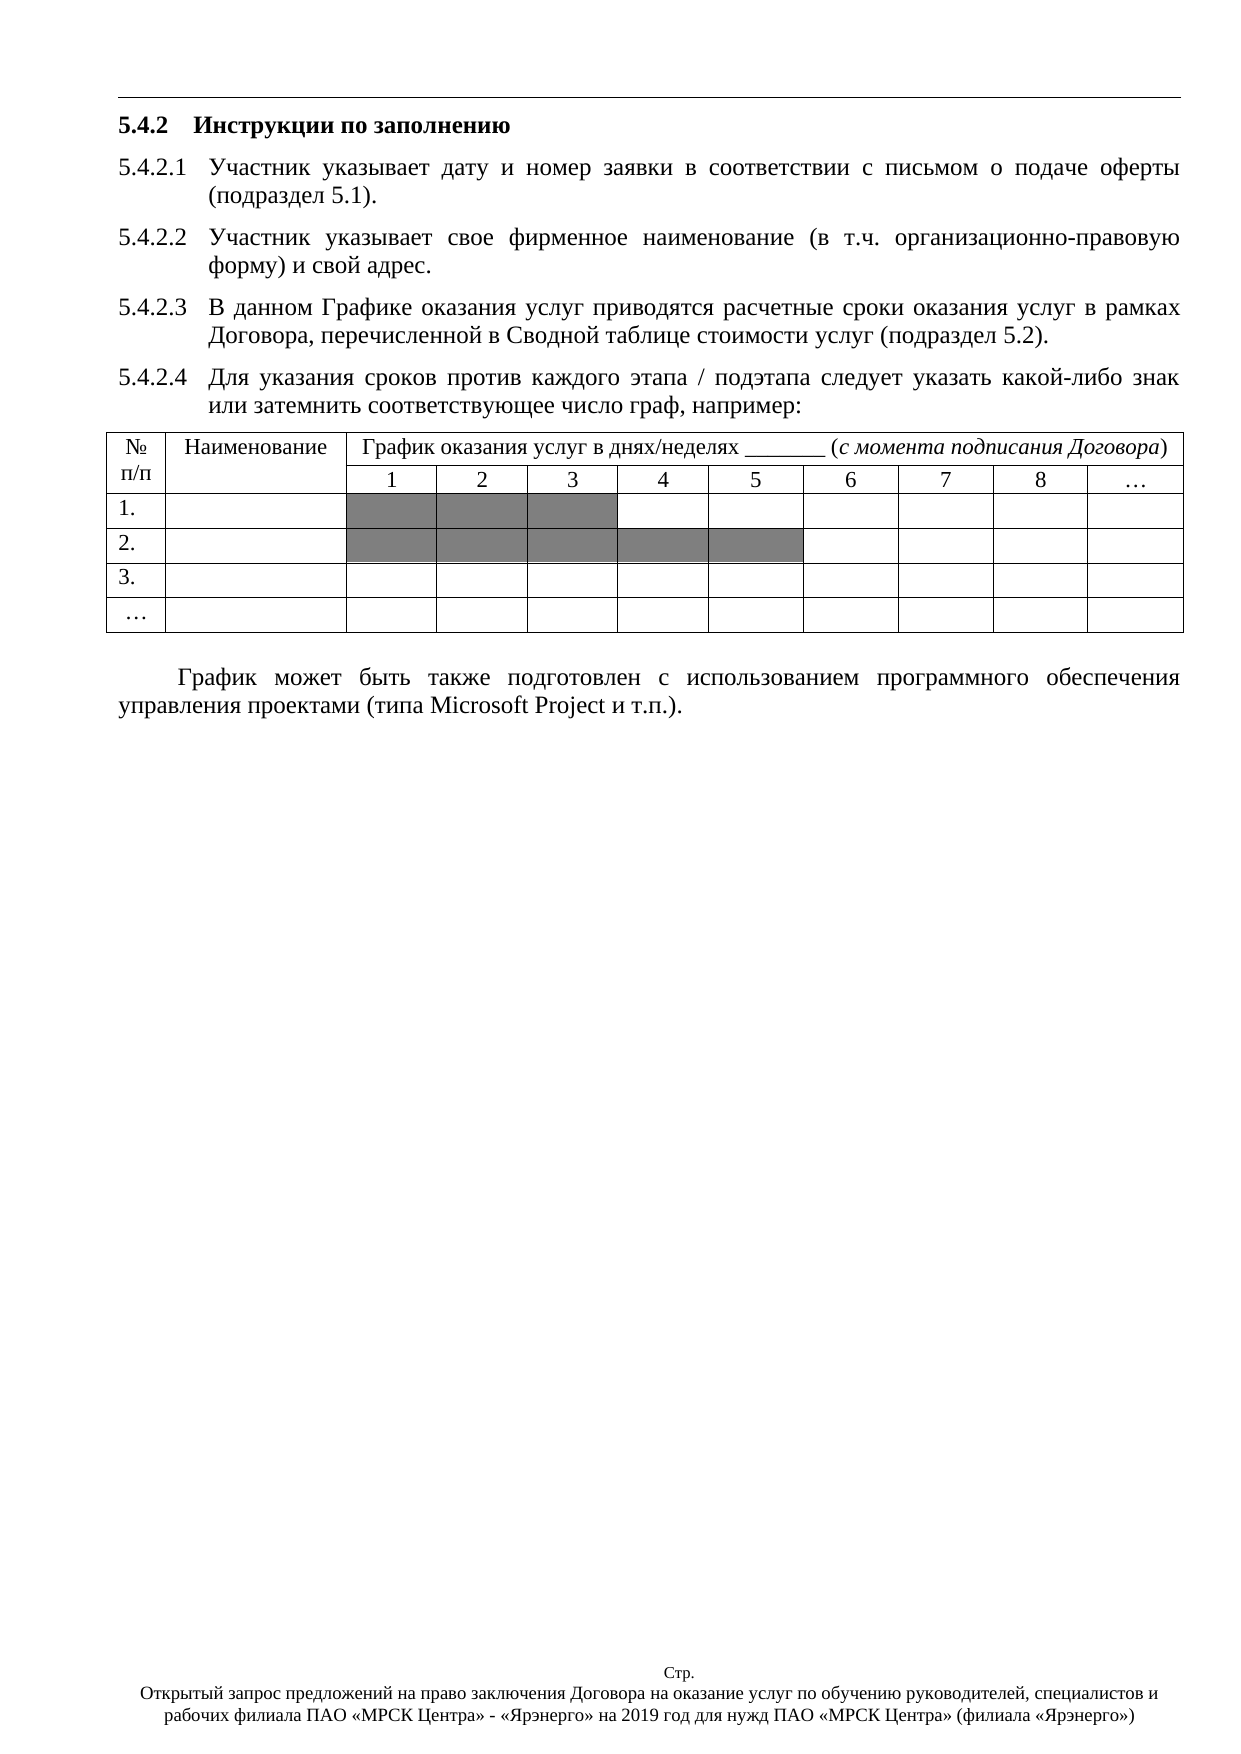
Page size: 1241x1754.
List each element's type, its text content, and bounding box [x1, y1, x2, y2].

table_cell [618, 564, 708, 597]
text График может быть также подготовлен с использованием программного обеспечения управления проектами (типа Microsoft Project и т.п.). [118, 662, 1181, 719]
table_cell [899, 494, 993, 528]
table_cell [994, 494, 1087, 528]
table_cell [528, 564, 617, 597]
table_cell [347, 598, 436, 632]
table_cell 1 [347, 466, 436, 493]
table_cell [528, 598, 617, 632]
list Для указания сроков против каждого этапа / подэтапа следует указать какой-либо знак или затемнить соответствующее число граф, например: [118, 362, 1181, 419]
list В данном Графике оказания услуг приводятся расчетные сроки оказания услуг в рамках Договора, перечисленной в Сводной таблице стоимости услуг (подраздел 5.2). [118, 292, 1181, 349]
table_cell [994, 598, 1087, 632]
table_cell [437, 529, 527, 562]
table_cell [994, 529, 1087, 562]
table_cell 5 [709, 466, 803, 493]
subtitle Инструкции по заполнению [118, 111, 1181, 139]
table_cell 7 [899, 466, 993, 493]
table_cell [347, 494, 436, 528]
table_header № п/п [107, 433, 165, 493]
table_cell [347, 564, 436, 597]
table_cell [709, 564, 803, 597]
list Участник указывает дату и номер заявки в соответствии с письмом о подаче оферты (подраздел 5.1). [118, 152, 1181, 209]
table_cell 8 [994, 466, 1087, 493]
table_cell [1088, 598, 1183, 632]
table_cell [804, 564, 898, 597]
table_cell [709, 598, 803, 632]
table_cell [437, 494, 527, 528]
table_cell [528, 494, 617, 528]
table_cell [107, 564, 165, 597]
table_cell [804, 494, 898, 528]
table_cell [1088, 494, 1183, 528]
table_cell 2 [437, 466, 527, 493]
table_cell [618, 529, 708, 562]
table_cell 6 [804, 466, 898, 493]
table_cell [166, 494, 346, 528]
table_cell [166, 564, 346, 597]
table_cell 3 [528, 466, 617, 493]
table_cell [994, 564, 1087, 597]
table_cell [166, 529, 346, 562]
table_cell [618, 598, 708, 632]
table_cell [618, 494, 708, 528]
list Участник указывает свое фирменное наименование (в т.ч. организационно-правовую форму) и свой адрес. [118, 222, 1181, 279]
table_cell [437, 598, 527, 632]
table_header График оказания услуг в днях/неделях _______ (с момента подписания Договора) [347, 433, 1183, 465]
table_cell [437, 564, 527, 597]
table_cell [1088, 564, 1183, 597]
table_cell [804, 598, 898, 632]
table_cell … [1088, 466, 1183, 493]
table_cell [899, 598, 993, 632]
table_cell [347, 529, 436, 562]
table_cell [1088, 529, 1183, 562]
table_cell [709, 494, 803, 528]
table_cell [899, 564, 993, 597]
table_cell [899, 529, 993, 562]
table_header Наименование [166, 433, 346, 493]
table_cell [709, 529, 803, 562]
table_cell [804, 529, 898, 562]
table_cell [166, 598, 346, 632]
table_cell [528, 529, 617, 562]
table_cell … [107, 598, 165, 632]
table_cell [107, 494, 165, 528]
table_cell [107, 529, 165, 562]
table_cell 4 [618, 466, 708, 493]
